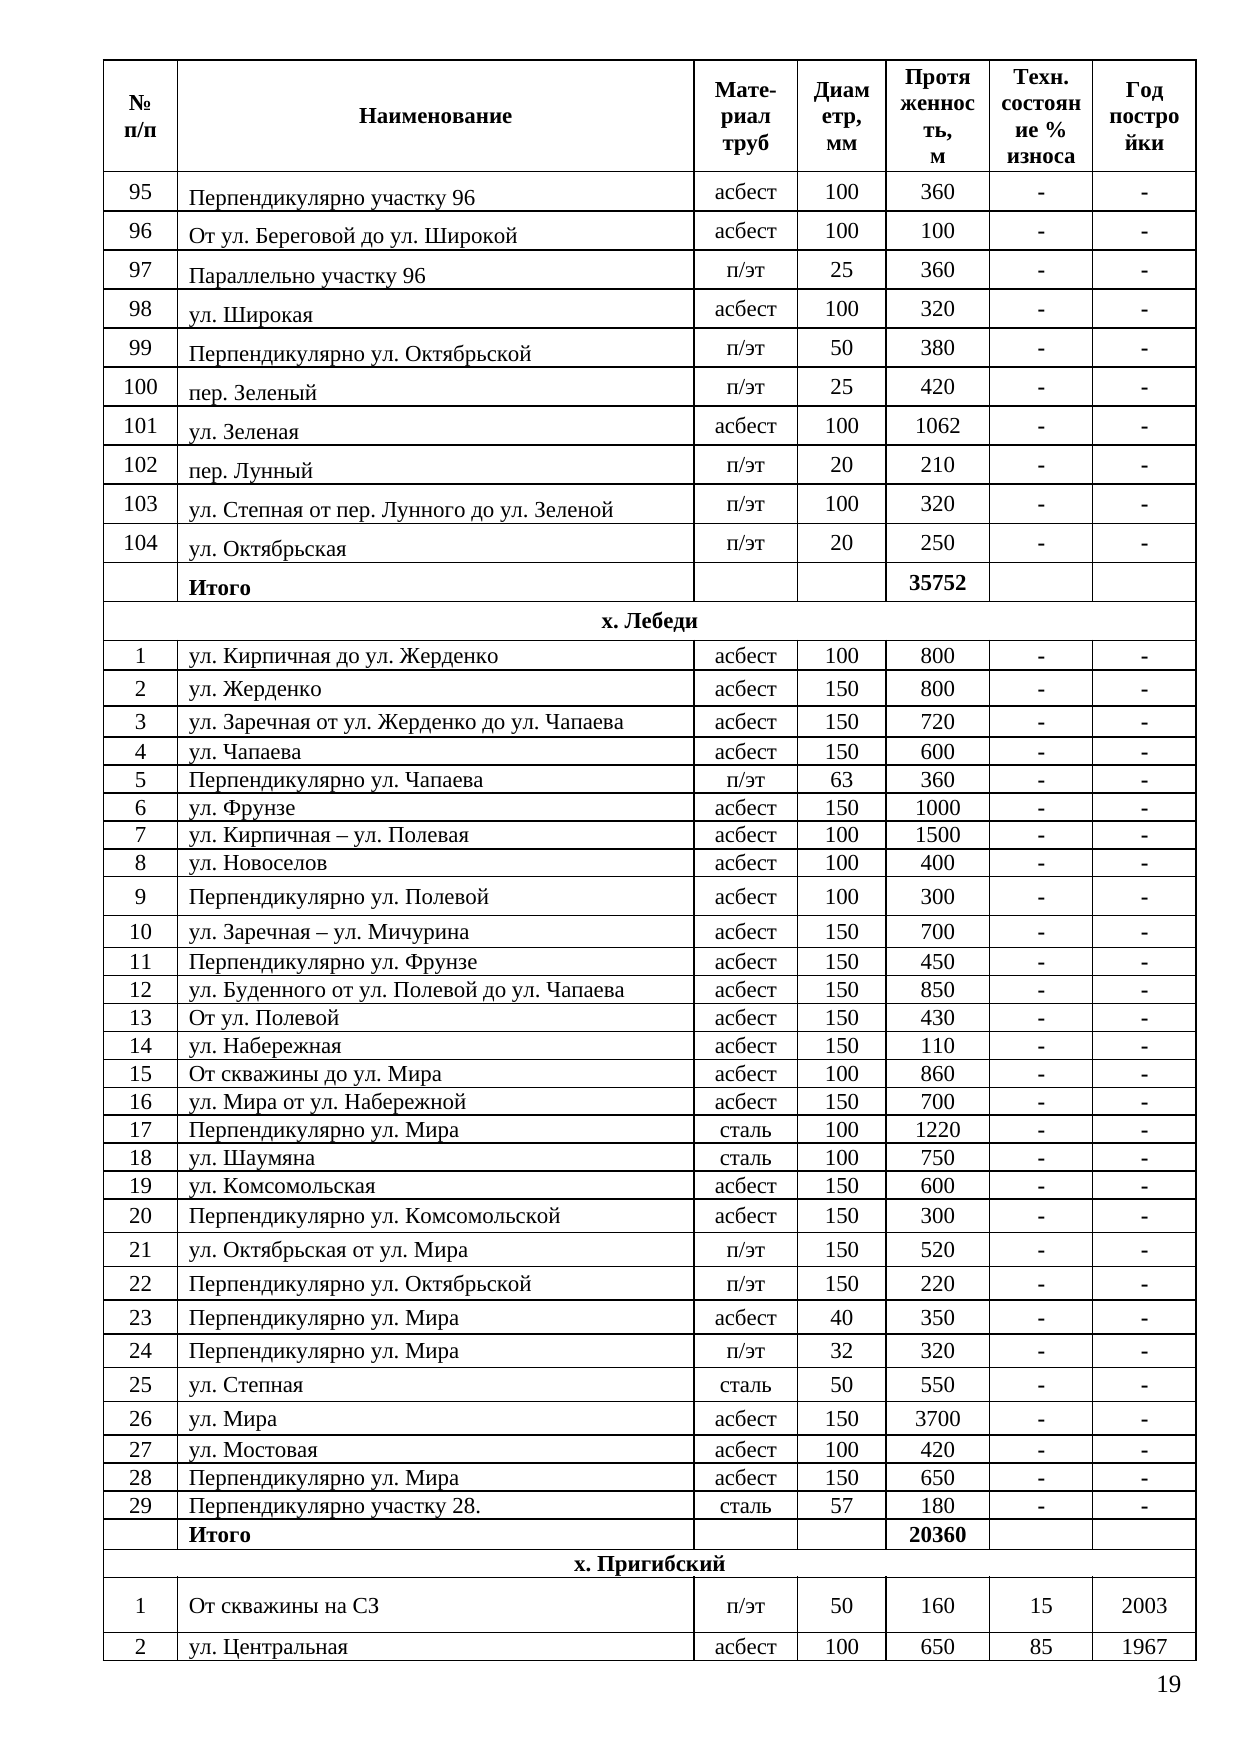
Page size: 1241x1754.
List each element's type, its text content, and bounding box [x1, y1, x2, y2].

table_cell асбест [695, 1301, 797, 1333]
table_cell 50 [798, 1368, 885, 1401]
table_cell ул. Мира [178, 1402, 693, 1434]
table_cell 100 [798, 877, 885, 914]
table_cell ул. Шаумяна [178, 1144, 693, 1170]
table_cell - [1093, 916, 1195, 947]
table_cell - [990, 1402, 1092, 1434]
table_cell п/эт [695, 1233, 797, 1266]
table_cell Перпендикулярно ул. Полевой [178, 877, 693, 914]
table_header № п/п [104, 61, 177, 171]
table_cell 29 [104, 1492, 177, 1518]
table_cell - [990, 290, 1092, 327]
table_cell 18 [104, 1144, 177, 1170]
table_cell - [1093, 1492, 1195, 1518]
table_cell - [1093, 766, 1195, 792]
table_cell - [990, 850, 1092, 876]
table_cell ул. Комсомольская [178, 1172, 693, 1198]
table_cell 320 [887, 1335, 989, 1367]
table_cell 100 [798, 1633, 885, 1660]
table_cell [798, 563, 885, 601]
table_cell 104 [104, 524, 177, 561]
table_cell асбест [695, 1172, 797, 1198]
table_cell - [1093, 1144, 1195, 1170]
table_cell [695, 563, 797, 601]
table_cell п/эт [695, 368, 797, 405]
table_cell - [990, 1368, 1092, 1401]
table_cell Перпендикулярно ул. Октябрьской [178, 1267, 693, 1299]
table_cell 10 [104, 916, 177, 947]
table_cell п/эт [695, 1335, 797, 1367]
table_cell 110 [887, 1032, 989, 1058]
table_cell - [990, 1464, 1092, 1490]
table_cell асбест [695, 290, 797, 327]
table_cell 360 [887, 251, 989, 288]
table_cell От ул. Береговой до ул. Широкой [178, 212, 693, 249]
table_cell - [990, 251, 1092, 288]
table_cell Перпендикулярно участку 28. [178, 1492, 693, 1518]
table_cell ул. Степная [178, 1368, 693, 1401]
table_cell 320 [887, 290, 989, 327]
table_cell сталь [695, 1116, 797, 1142]
table_cell - [1093, 251, 1195, 288]
table_cell - [990, 948, 1092, 975]
table_cell - [990, 329, 1092, 366]
table_cell асбест [695, 1402, 797, 1434]
table_cell - [990, 1233, 1092, 1266]
table_cell - [990, 172, 1092, 210]
table_cell асбест [695, 822, 797, 848]
table_cell 150 [798, 1200, 885, 1232]
table_cell [990, 1520, 1092, 1548]
table_cell асбест [695, 641, 797, 669]
table_cell 24 [104, 1335, 177, 1367]
table_cell - [1093, 1464, 1195, 1490]
table_cell 100 [798, 172, 885, 210]
table_header Протяженность, м [887, 61, 989, 171]
table_cell - [1093, 671, 1195, 705]
table_cell - [990, 1172, 1092, 1198]
table_cell 320 [887, 485, 989, 522]
table_cell - [990, 1060, 1092, 1086]
table_cell 15 [104, 1060, 177, 1086]
table_cell 100 [887, 212, 989, 249]
table_cell - [1093, 1402, 1195, 1434]
table_cell 300 [887, 877, 989, 914]
table_cell 160 [887, 1578, 989, 1632]
table_cell 63 [798, 766, 885, 792]
table_cell 100 [798, 1116, 885, 1142]
table_cell 32 [798, 1335, 885, 1367]
table_cell Перпендикулярно ул. Мира [178, 1335, 693, 1367]
table_cell 23 [104, 1301, 177, 1333]
table_cell - [990, 1032, 1092, 1058]
table_cell асбест [695, 1436, 797, 1462]
table_cell 550 [887, 1368, 989, 1401]
table_cell - [1093, 976, 1195, 1003]
table_cell асбест [695, 976, 797, 1003]
table_cell асбест [695, 1633, 797, 1660]
table_cell 360 [887, 172, 989, 210]
table_cell 19 [104, 1172, 177, 1198]
table_cell ул. Мира от ул. Набережной [178, 1088, 693, 1114]
table_cell ул. Октябрьская [178, 524, 693, 561]
table_cell 220 [887, 1267, 989, 1299]
table_cell - [990, 1200, 1092, 1232]
table_cell - [990, 822, 1092, 848]
table_cell ул. Новоселов [178, 850, 693, 876]
table_cell 98 [104, 290, 177, 327]
table_cell асбест [695, 1004, 797, 1031]
table_cell 150 [798, 1464, 885, 1490]
table_cell 150 [798, 916, 885, 947]
table_cell 380 [887, 329, 989, 366]
table_cell Перпендикулярно участку 96 [178, 172, 693, 210]
table_cell - [1093, 524, 1195, 561]
table_cell - [1093, 1060, 1195, 1086]
table_cell - [1093, 1267, 1195, 1299]
table_cell 50 [798, 329, 885, 366]
table_cell ул. Степная от пер. Лунного до ул. Зеленой [178, 485, 693, 522]
table_cell 600 [887, 1172, 989, 1198]
table_cell 150 [798, 1088, 885, 1114]
table_cell 150 [798, 1004, 885, 1031]
table_cell ул. Кирпичная – ул. Полевая [178, 822, 693, 848]
table_cell 150 [798, 1402, 885, 1434]
table_cell От ул. Полевой [178, 1004, 693, 1031]
table_cell - [1093, 850, 1195, 876]
table_cell 800 [887, 671, 989, 705]
table_cell ул. Набережная [178, 1032, 693, 1058]
table_cell 26 [104, 1402, 177, 1434]
table_cell 150 [798, 1233, 885, 1266]
table_cell ул. Центральная [178, 1633, 693, 1660]
table_cell - [990, 766, 1092, 792]
table_cell 5 [104, 766, 177, 792]
table_cell 2003 [1093, 1578, 1195, 1632]
table_cell От скважины на СЗ [178, 1578, 693, 1632]
table_cell 1 [104, 1578, 177, 1632]
table_cell 100 [798, 641, 885, 669]
table_cell - [990, 485, 1092, 522]
table_cell - [990, 446, 1092, 483]
table_cell 150 [798, 707, 885, 736]
table_cell асбест [695, 1200, 797, 1232]
table_cell 100 [798, 485, 885, 522]
table_cell Перпендикулярно ул. Чапаева [178, 766, 693, 792]
table_cell [1093, 563, 1195, 601]
table_cell 100 [798, 1060, 885, 1086]
table_cell 11 [104, 948, 177, 975]
table_cell [798, 1520, 885, 1548]
table_cell асбест [695, 877, 797, 914]
table_cell п/эт [695, 251, 797, 288]
table_cell 420 [887, 368, 989, 405]
table_cell сталь [695, 1492, 797, 1518]
table_cell 1 [104, 641, 177, 669]
table_cell 150 [798, 1172, 885, 1198]
table_cell 22 [104, 1267, 177, 1299]
table_cell [1093, 1520, 1195, 1548]
table_cell - [1093, 738, 1195, 764]
table_cell Перпендикулярно ул. Октябрьской [178, 329, 693, 366]
table_cell 100 [798, 850, 885, 876]
table_cell [695, 1520, 797, 1548]
table_cell ул. Чапаева [178, 738, 693, 764]
table_cell п/эт [695, 1578, 797, 1632]
table_cell 25 [104, 1368, 177, 1401]
table_cell 650 [887, 1464, 989, 1490]
table_cell - [1093, 172, 1195, 210]
table_cell асбест [695, 212, 797, 249]
table_cell От скважины до ул. Мира [178, 1060, 693, 1086]
table_cell асбест [695, 1060, 797, 1086]
table_cell 860 [887, 1060, 989, 1086]
table_cell п/эт [695, 329, 797, 366]
table_cell ул. Широкая [178, 290, 693, 327]
table_cell 1062 [887, 407, 989, 444]
table_cell 100 [798, 407, 885, 444]
table_cell - [990, 1144, 1092, 1170]
table_cell 17 [104, 1116, 177, 1142]
table_cell 360 [887, 766, 989, 792]
table_cell асбест [695, 707, 797, 736]
table_cell - [1093, 877, 1195, 914]
table_cell 210 [887, 446, 989, 483]
table_cell 850 [887, 976, 989, 1003]
table_cell асбест [695, 407, 797, 444]
table_cell - [1093, 1032, 1195, 1058]
table_cell 1967 [1093, 1633, 1195, 1660]
table_cell ул. Кирпичная до ул. Жерденко [178, 641, 693, 669]
table_cell 20 [798, 524, 885, 561]
table_cell 100 [798, 290, 885, 327]
table_cell 700 [887, 916, 989, 947]
table_cell 20360 [887, 1520, 989, 1548]
table_cell 150 [798, 1032, 885, 1058]
table_cell - [990, 1436, 1092, 1462]
table_cell 100 [798, 1436, 885, 1462]
table_cell - [990, 1492, 1092, 1518]
table_cell п/эт [695, 524, 797, 561]
table_cell - [1093, 1368, 1195, 1401]
table_cell асбест [695, 738, 797, 764]
table_cell - [990, 407, 1092, 444]
table_cell 750 [887, 1144, 989, 1170]
table_cell Итого [178, 1520, 693, 1548]
table_cell 3 [104, 707, 177, 736]
table_cell п/эт [695, 766, 797, 792]
table_cell 99 [104, 329, 177, 366]
table_cell 400 [887, 850, 989, 876]
table_cell 420 [887, 1436, 989, 1462]
table_cell - [1093, 948, 1195, 975]
table_cell ул. Фрунзе [178, 794, 693, 820]
table_cell ул. Буденного от ул. Полевой до ул. Чапаева [178, 976, 693, 1003]
table_cell - [990, 1004, 1092, 1031]
table_cell - [1093, 1116, 1195, 1142]
table_cell - [1093, 1088, 1195, 1114]
table_cell Перпендикулярно ул. Фрунзе [178, 948, 693, 975]
table_cell 6 [104, 794, 177, 820]
table_cell 150 [798, 976, 885, 1003]
table_cell 13 [104, 1004, 177, 1031]
table_cell - [990, 524, 1092, 561]
table_cell 7 [104, 822, 177, 848]
table_cell 600 [887, 738, 989, 764]
table_cell [990, 563, 1092, 601]
table_cell 16 [104, 1088, 177, 1114]
table_cell асбест [695, 1464, 797, 1490]
table_cell 15 [990, 1578, 1092, 1632]
table_cell - [1093, 707, 1195, 736]
table_cell - [1093, 1301, 1195, 1333]
table_cell - [990, 1335, 1092, 1367]
table_cell х. Лебеди [104, 602, 1195, 639]
table_cell - [1093, 407, 1195, 444]
table_cell - [1093, 1335, 1195, 1367]
table_cell 430 [887, 1004, 989, 1031]
table_cell 700 [887, 1088, 989, 1114]
table_cell Перпендикулярно ул. Комсомольской [178, 1200, 693, 1232]
table_cell - [1093, 1436, 1195, 1462]
table_cell [104, 1520, 177, 1548]
table_cell Параллельно участку 96 [178, 251, 693, 288]
table_cell 102 [104, 446, 177, 483]
table_cell - [990, 877, 1092, 914]
table_cell асбест [695, 948, 797, 975]
table_cell 800 [887, 641, 989, 669]
table_cell пер. Лунный [178, 446, 693, 483]
table_cell - [990, 738, 1092, 764]
table_cell Перпендикулярно ул. Мира [178, 1464, 693, 1490]
table_cell Перпендикулярно ул. Мира [178, 1301, 693, 1333]
table_cell 150 [798, 948, 885, 975]
table_cell - [1093, 641, 1195, 669]
table_cell 350 [887, 1301, 989, 1333]
table_cell 20 [798, 446, 885, 483]
table_cell 150 [798, 738, 885, 764]
table_cell - [990, 212, 1092, 249]
table_cell 180 [887, 1492, 989, 1518]
table_cell 96 [104, 212, 177, 249]
table_cell асбест [695, 916, 797, 947]
table_cell - [990, 976, 1092, 1003]
table_cell - [1093, 1200, 1195, 1232]
table_cell асбест [695, 794, 797, 820]
table_cell 1000 [887, 794, 989, 820]
table_cell 3700 [887, 1402, 989, 1434]
table_cell 650 [887, 1633, 989, 1660]
table_cell 1500 [887, 822, 989, 848]
table_cell - [990, 916, 1092, 947]
table_cell 300 [887, 1200, 989, 1232]
table_cell 720 [887, 707, 989, 736]
table_cell асбест [695, 1032, 797, 1058]
table_cell 14 [104, 1032, 177, 1058]
table_cell - [1093, 212, 1195, 249]
table_cell - [990, 368, 1092, 405]
table_cell асбест [695, 671, 797, 705]
table_cell п/эт [695, 446, 797, 483]
table_cell 4 [104, 738, 177, 764]
table_cell 101 [104, 407, 177, 444]
table_cell Перпендикулярно ул. Мира [178, 1116, 693, 1142]
table_cell 520 [887, 1233, 989, 1266]
table_cell 150 [798, 1267, 885, 1299]
table_cell - [990, 1116, 1092, 1142]
table_cell - [1093, 368, 1195, 405]
table_cell 12 [104, 976, 177, 1003]
table_cell 97 [104, 251, 177, 288]
table_cell ул. Заречная от ул. Жерденко до ул. Чапаева [178, 707, 693, 736]
table_cell 103 [104, 485, 177, 522]
table_cell 95 [104, 172, 177, 210]
table_header Техн. состояние % износа [990, 61, 1092, 171]
table_cell [104, 563, 177, 601]
table_cell 40 [798, 1301, 885, 1333]
table_cell - [1093, 1004, 1195, 1031]
table_cell асбест [695, 850, 797, 876]
table_cell 21 [104, 1233, 177, 1266]
table_cell - [1093, 794, 1195, 820]
table_cell асбест [695, 1088, 797, 1114]
table_cell ул. Зеленая [178, 407, 693, 444]
table_cell асбест [695, 172, 797, 210]
table_cell 27 [104, 1436, 177, 1462]
table_cell 100 [798, 822, 885, 848]
table_cell - [990, 794, 1092, 820]
table_cell 28 [104, 1464, 177, 1490]
table_cell 150 [798, 671, 885, 705]
table_header Мате-риал труб [695, 61, 797, 171]
table_cell 2 [104, 671, 177, 705]
table_header Диаметр, мм [798, 61, 885, 171]
table_cell - [990, 1088, 1092, 1114]
table_cell 100 [798, 1144, 885, 1170]
table_cell 25 [798, 368, 885, 405]
table_cell 35752 [887, 563, 989, 601]
table_header Наименование [178, 61, 693, 171]
table_cell 25 [798, 251, 885, 288]
table_cell пер. Зеленый [178, 368, 693, 405]
table_cell 85 [990, 1633, 1092, 1660]
table_cell ул. Октябрьская от ул. Мира [178, 1233, 693, 1266]
table_cell 150 [798, 794, 885, 820]
table_header Год постройки [1093, 61, 1195, 171]
table_cell - [1093, 329, 1195, 366]
table_cell п/эт [695, 1267, 797, 1299]
table_cell ул. Жерденко [178, 671, 693, 705]
table_cell - [990, 707, 1092, 736]
table_cell Итого [178, 563, 693, 601]
table_cell - [990, 641, 1092, 669]
table_cell 1220 [887, 1116, 989, 1142]
table_cell х. Пригибский [104, 1550, 1195, 1576]
table_cell - [1093, 485, 1195, 522]
table_cell - [1093, 1172, 1195, 1198]
table_cell ул. Заречная – ул. Мичурина [178, 916, 693, 947]
table_cell сталь [695, 1144, 797, 1170]
table_cell 100 [104, 368, 177, 405]
table_cell 57 [798, 1492, 885, 1518]
table_cell 2 [104, 1633, 177, 1660]
table_cell - [990, 1267, 1092, 1299]
table_cell - [990, 1301, 1092, 1333]
table_cell 20 [104, 1200, 177, 1232]
table_cell 50 [798, 1578, 885, 1632]
table_cell 8 [104, 850, 177, 876]
table_cell 250 [887, 524, 989, 561]
table_cell 9 [104, 877, 177, 914]
table_cell - [1093, 822, 1195, 848]
table_cell - [1093, 446, 1195, 483]
table_cell п/эт [695, 485, 797, 522]
table_cell 450 [887, 948, 989, 975]
table_cell сталь [695, 1368, 797, 1401]
table_cell 100 [798, 212, 885, 249]
table_cell - [1093, 1233, 1195, 1266]
table_cell - [1093, 290, 1195, 327]
table_cell ул. Мостовая [178, 1436, 693, 1462]
table_cell - [990, 671, 1092, 705]
